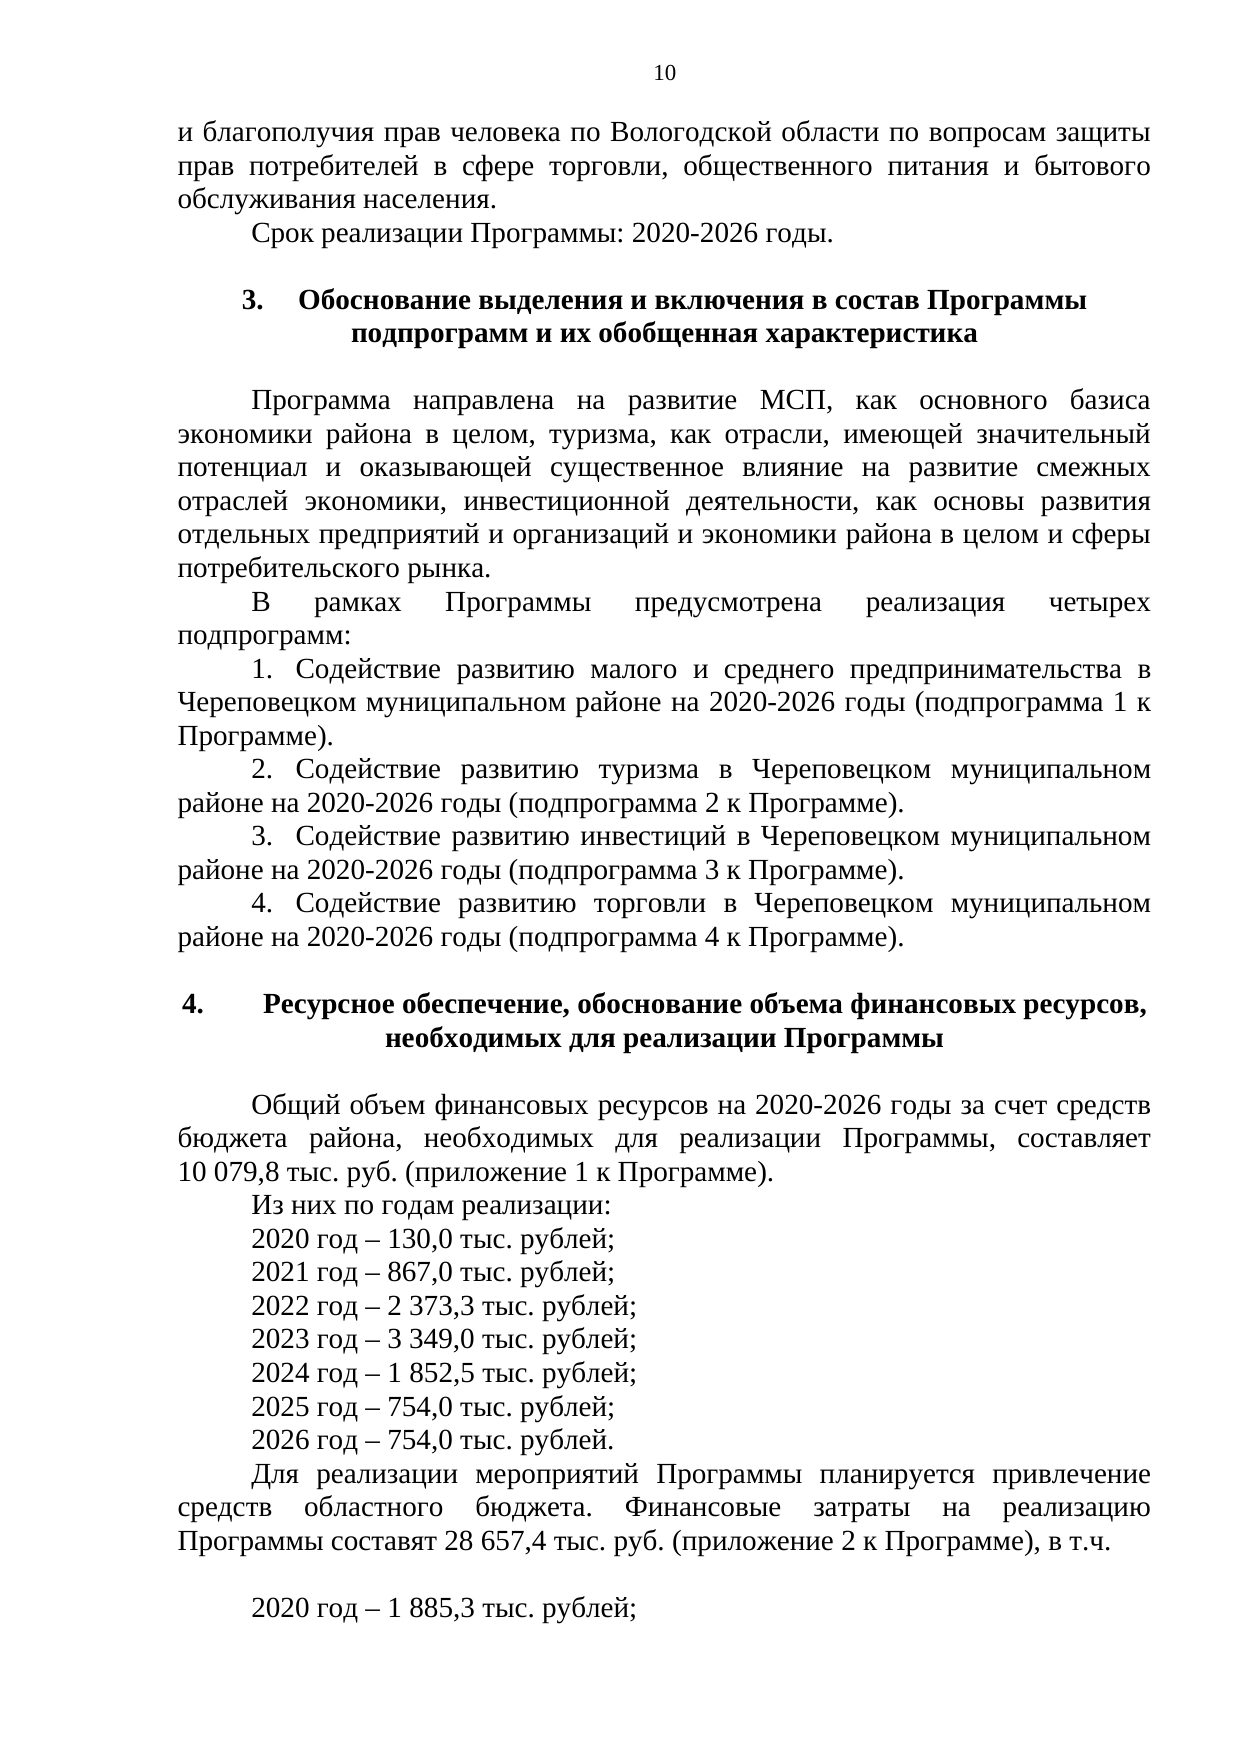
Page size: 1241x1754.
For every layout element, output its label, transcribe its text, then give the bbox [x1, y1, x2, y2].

text 2020 год – 1 885,3 тыс. рублей; [177, 1590, 1152, 1623]
text Программа направлена на развитие МСП, как основного базиса экономики района в целом, туризма, как отрасли, имеющей значительный потенциал и оказывающей существенное влияние на развитие смежных отраслей экономики, инвестиционной деятельности, как основы развития отдельных предприятий и организаций и экономики района в целом и сферы потребительского рынка. [177, 382, 1152, 584]
list Содействие развитию малого и среднего предпринимательства в Череповецком муниципальном районе на 2020-2026 годы (подпрограмма 1 к Программе). [177, 651, 1152, 751]
list Для реализации мероприятий Программы планируется привлечение средств областного бюджета. Финансовые затраты на реализацию Программы составят 28 657,4 тыс. руб. (приложение 2 к Программе), в т.ч. [177, 1456, 1152, 1556]
text В рамках Программы предусмотрена реализация четырех подпрограмм: [177, 584, 1152, 651]
text 2025 год – 754,0 тыс. рублей; [177, 1389, 1152, 1422]
text 2021 год – 867,0 тыс. рублей; [177, 1254, 1152, 1288]
text Общий объем финансовых ресурсов на 2020-2026 годы за счет средств бюджета района, необходимых для реализации Программы, составляет 10 079,8 тыс. руб. (приложение 1 к Программе). [177, 1087, 1152, 1187]
text 2023 год – 3 349,0 тыс. рублей; [177, 1322, 1152, 1355]
text Из них по годам реализации: [177, 1187, 1152, 1221]
list Содействие развитию торговли в Череповецком муниципальном районе на 2020-2026 годы (подпрограмма 4 к Программе). [177, 886, 1152, 953]
text 2026 год – 754,0 тыс. рублей. [177, 1422, 1152, 1456]
list Содействие развитию туризма в Череповецком муниципальном районе на 2020-2026 годы (подпрограмма 2 к Программе). [177, 751, 1152, 818]
text 2024 год – 1 852,5 тыс. рублей; [177, 1355, 1152, 1389]
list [177, 114, 1152, 215]
list Содействие развитию инвестиций в Череповецком муниципальном районе на 2020-2026 годы (подпрограмма 3 к Программе). [177, 818, 1152, 886]
text 2022 год – 2 373,3 тыс. рублей; [177, 1288, 1152, 1322]
text Срок реализации Программы: 2020-2026 годы. [177, 215, 1152, 248]
list Ресурсное обеспечение, обоснование объема финансовых ресурсов, необходимых для реализации Программы [177, 986, 1152, 1053]
list Обоснование выделения и включения в состав Программы подпрограмм и их обобщенная характеристика [177, 282, 1152, 349]
text 2020 год – 130,0 тыс. рублей; [177, 1221, 1152, 1254]
